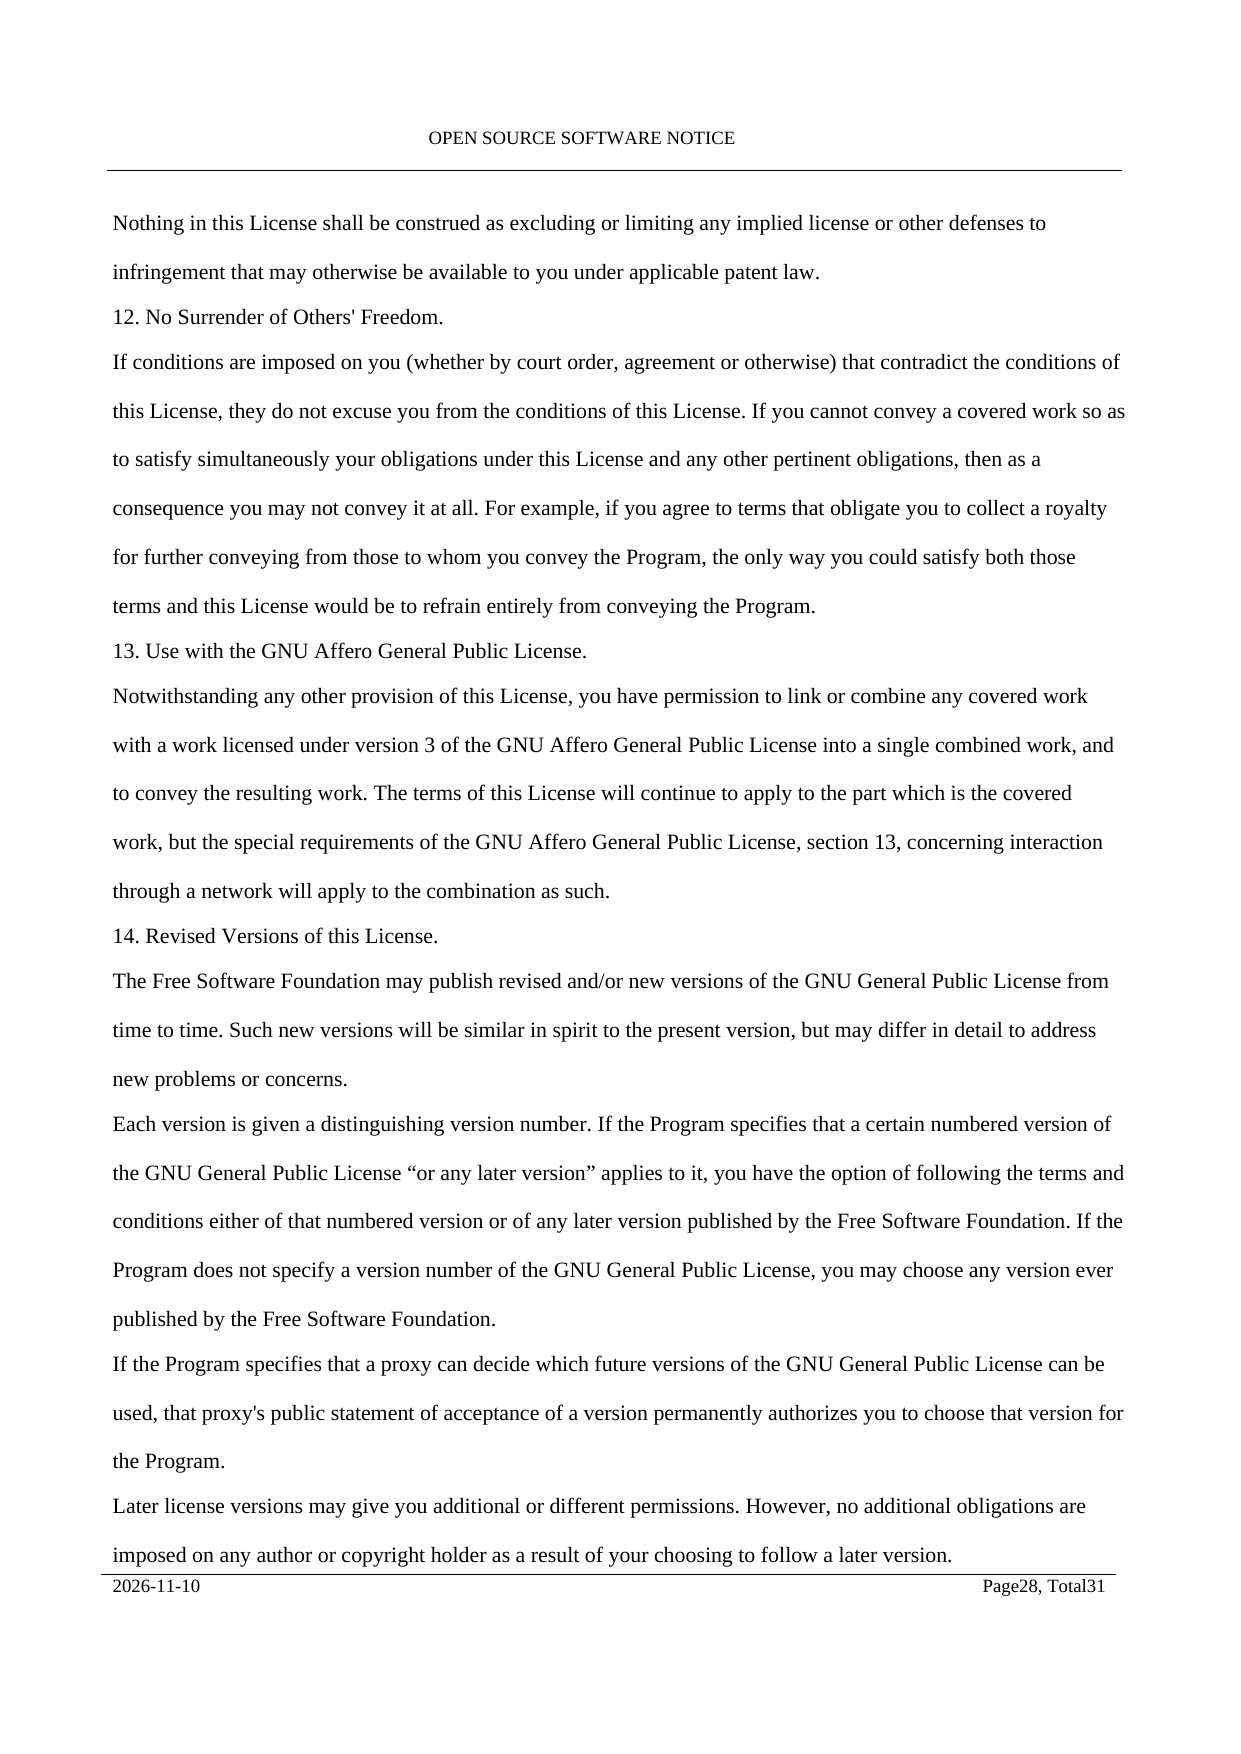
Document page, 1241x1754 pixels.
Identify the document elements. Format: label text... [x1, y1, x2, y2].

text Nothing in this License shall be construed as excluding or limiting any implied license or other defenses to infringement that may otherwise be available to you under applicable patent law. [112, 206, 1128, 288]
text Later license versions may give you additional or different permissions. However, no additional obligations are imposed on any author or copyright holder as a result of your choosing to follow a later version. [112, 1490, 1128, 1571]
text Notwithstanding any other provision of this License, you have permission to link or combine any covered work with a work licensed under version 3 of the GNU Affero General Public License into a single combined work, and to convey the resulting work. The terms of this License will continue to apply to the part which is the covered work, but the special requirements of the GNU Affero General Public License, section 13, concerning interaction through a network will apply to the combination as such. [112, 679, 1128, 907]
text If the Program specifies that a proxy can decide which future versions of the GNU General Public License can be used, that proxy's public statement of acceptance of a version permanently authorizes you to choose that version for the Program. [112, 1347, 1128, 1477]
text 13. Use with the GNU Affero General Public License. [112, 634, 1128, 667]
text If conditions are imposed on you (whether by court order, agreement or otherwise) that contradict the conditions of this License, they do not excuse you from the conditions of this License. If you cannot convey a covered work so as to satisfy simultaneously your obligations under this License and any other pertinent obligations, then as a consequence you may not convey it at all. For example, if you agree to terms that obligate you to collect a royalty for further conveying from those to whom you convey the Program, the only way you could satisfy both those terms and this License would be to refrain entirely from conveying the Program. [112, 345, 1128, 622]
text Each version is given a distinguishing version number. If the Program specifies that a certain numbered version of the GNU General Public License “or any later version” applies to it, you have the option of following the terms and conditions either of that numbered version or of any later version published by the Free Software Foundation. If the Program does not specify a version number of the GNU General Public License, you may choose any version ever published by the Free Software Foundation. [112, 1107, 1128, 1334]
text The Free Software Foundation may publish revised and/or new versions of the GNU General Public License from time to time. Such new versions will be similar in spirit to the present version, but may differ in detail to address new problems or concerns. [112, 964, 1128, 1094]
text 14. Revised Versions of this License. [112, 919, 1128, 952]
text 12. No Surrender of Others' Freedom. [112, 300, 1128, 333]
